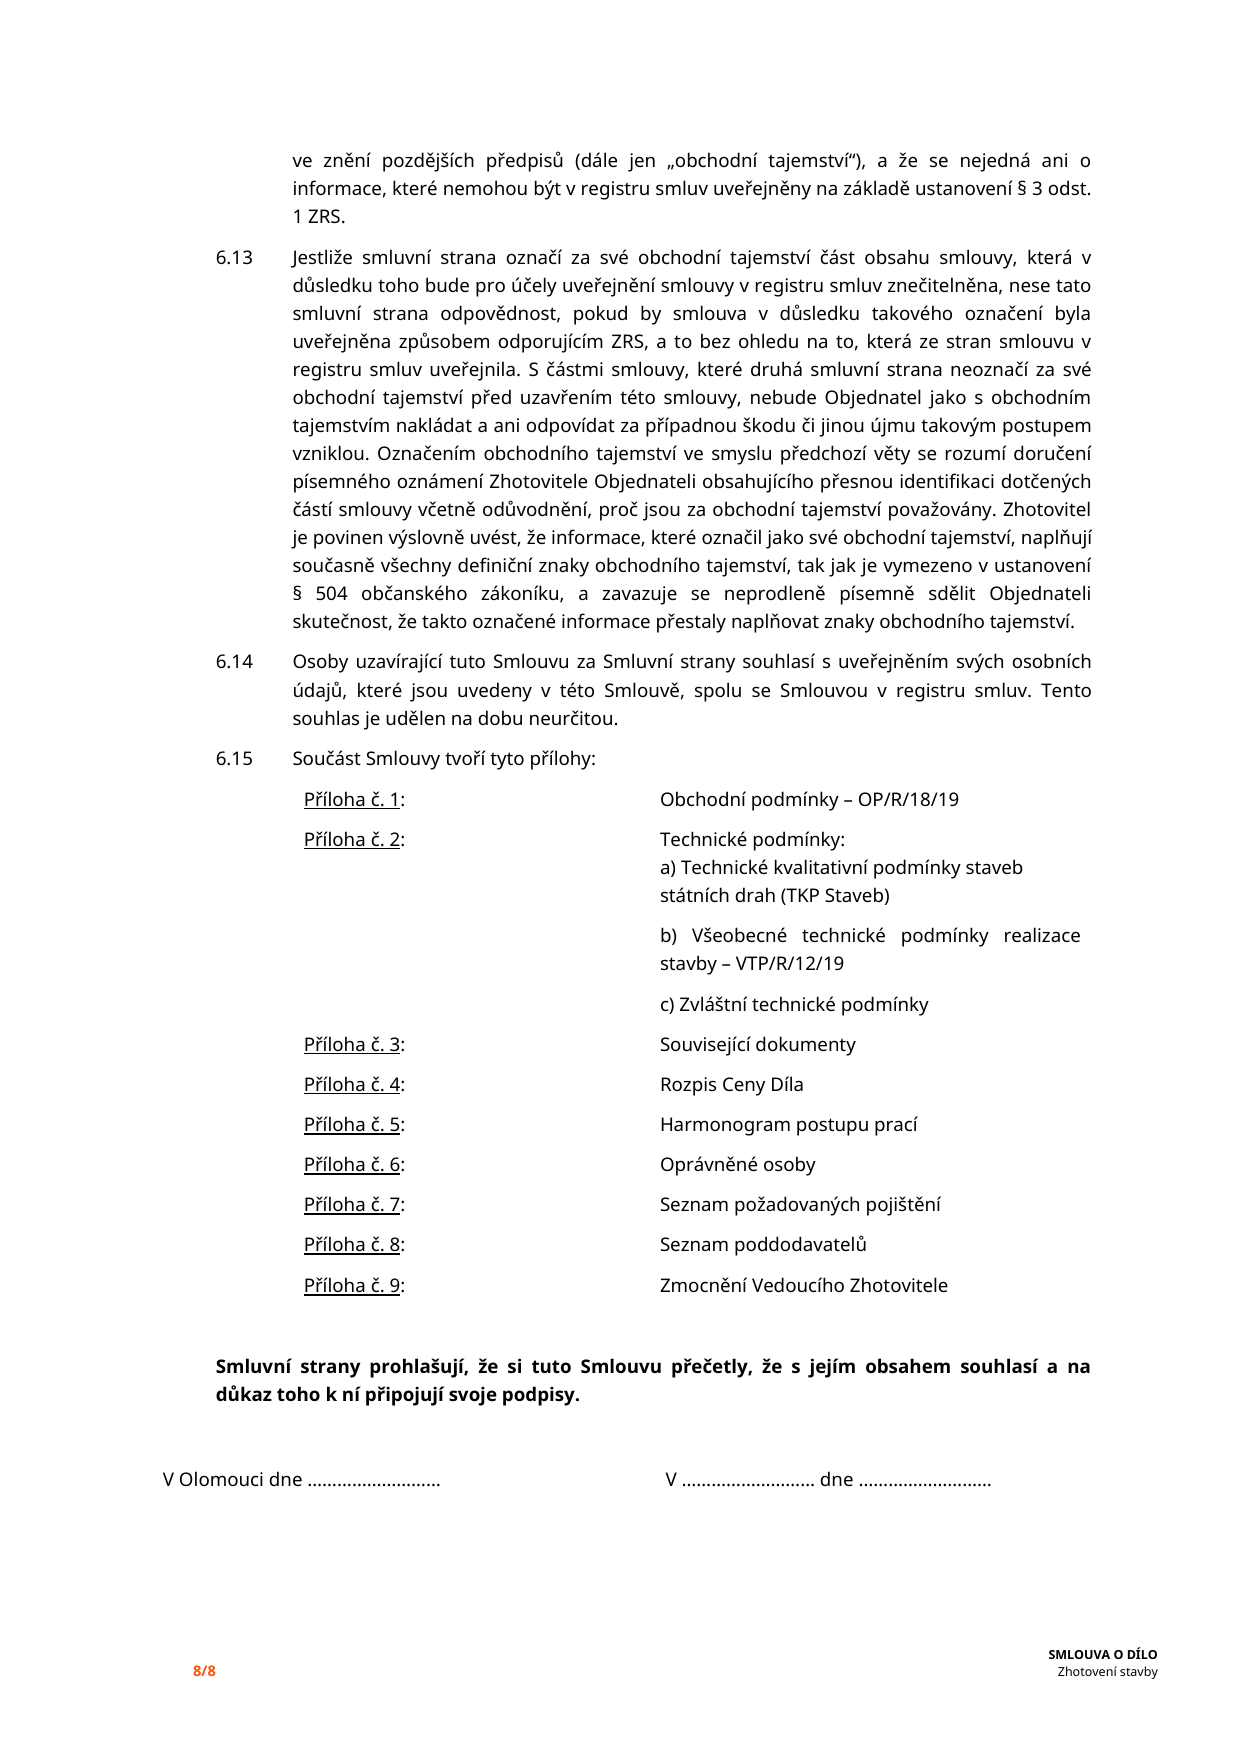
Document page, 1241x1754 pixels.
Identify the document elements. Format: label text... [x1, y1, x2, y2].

text Součást Smlouvy tvoří tyto přílohy: [216, 745, 1093, 771]
table_cell Příloha č. 5: [216, 1111, 572, 1152]
table_cell Příloha č. 2: [216, 826, 572, 1031]
table_cell Příloha č. 4: [216, 1071, 572, 1111]
table_header Příloha č. 1: [216, 786, 572, 826]
table_cell Příloha č. 7: [216, 1192, 572, 1232]
table_header Obchodní podmínky – OP/R/18/19 [572, 786, 1093, 826]
text Osoby uzavírající tuto Smlouvu za Smluvní strany souhlasí s uveřejněním svých osobních údajů, které jsou uvedeny v této Smlouvě, spolu se Smlouvou v registru smluv. Tento souhlas je udělen na dobu neurčitou. [216, 649, 1093, 730]
table_cell Příloha č. 3: [216, 1031, 572, 1071]
table_cell Související dokumenty [572, 1031, 1093, 1071]
table_cell Technické podmínky: a) Technické kvalitativní podmínky staveb státních drah (TKP Staveb) b) Všeobecné technické podmínky realizace stavby – VTP/R/12/19 c) Zvláštní technické podmínky [572, 826, 1093, 1031]
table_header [151, 1421, 654, 1588]
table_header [654, 1421, 1157, 1588]
text Smluvní strany prohlašují, že si tuto Smlouvu přečetly, že s jejím obsahem souhlasí a na důkaz toho k ní připojují svoje podpisy. [216, 1353, 1093, 1406]
table_cell Seznam poddodavatelů Zmocnění Vedoucího Zhotovitele [572, 1232, 1093, 1312]
table_cell Rozpis Ceny Díla [572, 1071, 1093, 1111]
table_cell Příloha č. 8: Příloha č. 9: [216, 1232, 572, 1312]
text Jestliže smluvní strana označí za své obchodní tajemství část obsahu smlouvy, která v důsledku toho bude pro účely uveřejnění smlouvy v registru smluv znečitelněna, nese tato smluvní strana odpovědnost, pokud by smlouva v důsledku takového označení byla uveřejněna způsobem odporujícím ZRS, a to bez ohledu na to, která ze stran smlouvu v registru smluv uveřejnila. S částmi smlouvy, které druhá smluvní strana neoznačí za své obchodní tajemství před uzavřením této smlouvy, nebude Objednatel jako s obchodním tajemstvím nakládat a ani odpovídat za případnou škodu či jinou újmu takovým postupem vzniklou. Označením obchodního tajemství ve smyslu předchozí věty se rozumí doručení písemného oznámení Zhotovitele Objednateli obsahujícího přesnou identifikaci dotčených částí smlouvy včetně odůvodnění, proč jsou za obchodní tajemství považovány. Zhotovitel je povinen výslovně uvést, že informace, které označil jako své obchodní tajemství, naplňují současně všechny definiční znaky obchodního tajemství, tak jak je vymezeno v ustanovení § 504 občanského zákoníku, a zavazuje se neprodleně písemně sdělit Objednateli skutečnost, že takto označené informace přestaly naplňovat znaky obchodního tajemství. [216, 244, 1093, 634]
table_cell Příloha č. 6: [216, 1152, 572, 1192]
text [216, 147, 1093, 229]
table_cell Oprávněné osoby [572, 1152, 1093, 1192]
table_cell Harmonogram postupu prací [572, 1111, 1093, 1152]
table_cell Seznam požadovaných pojištění [572, 1192, 1093, 1232]
